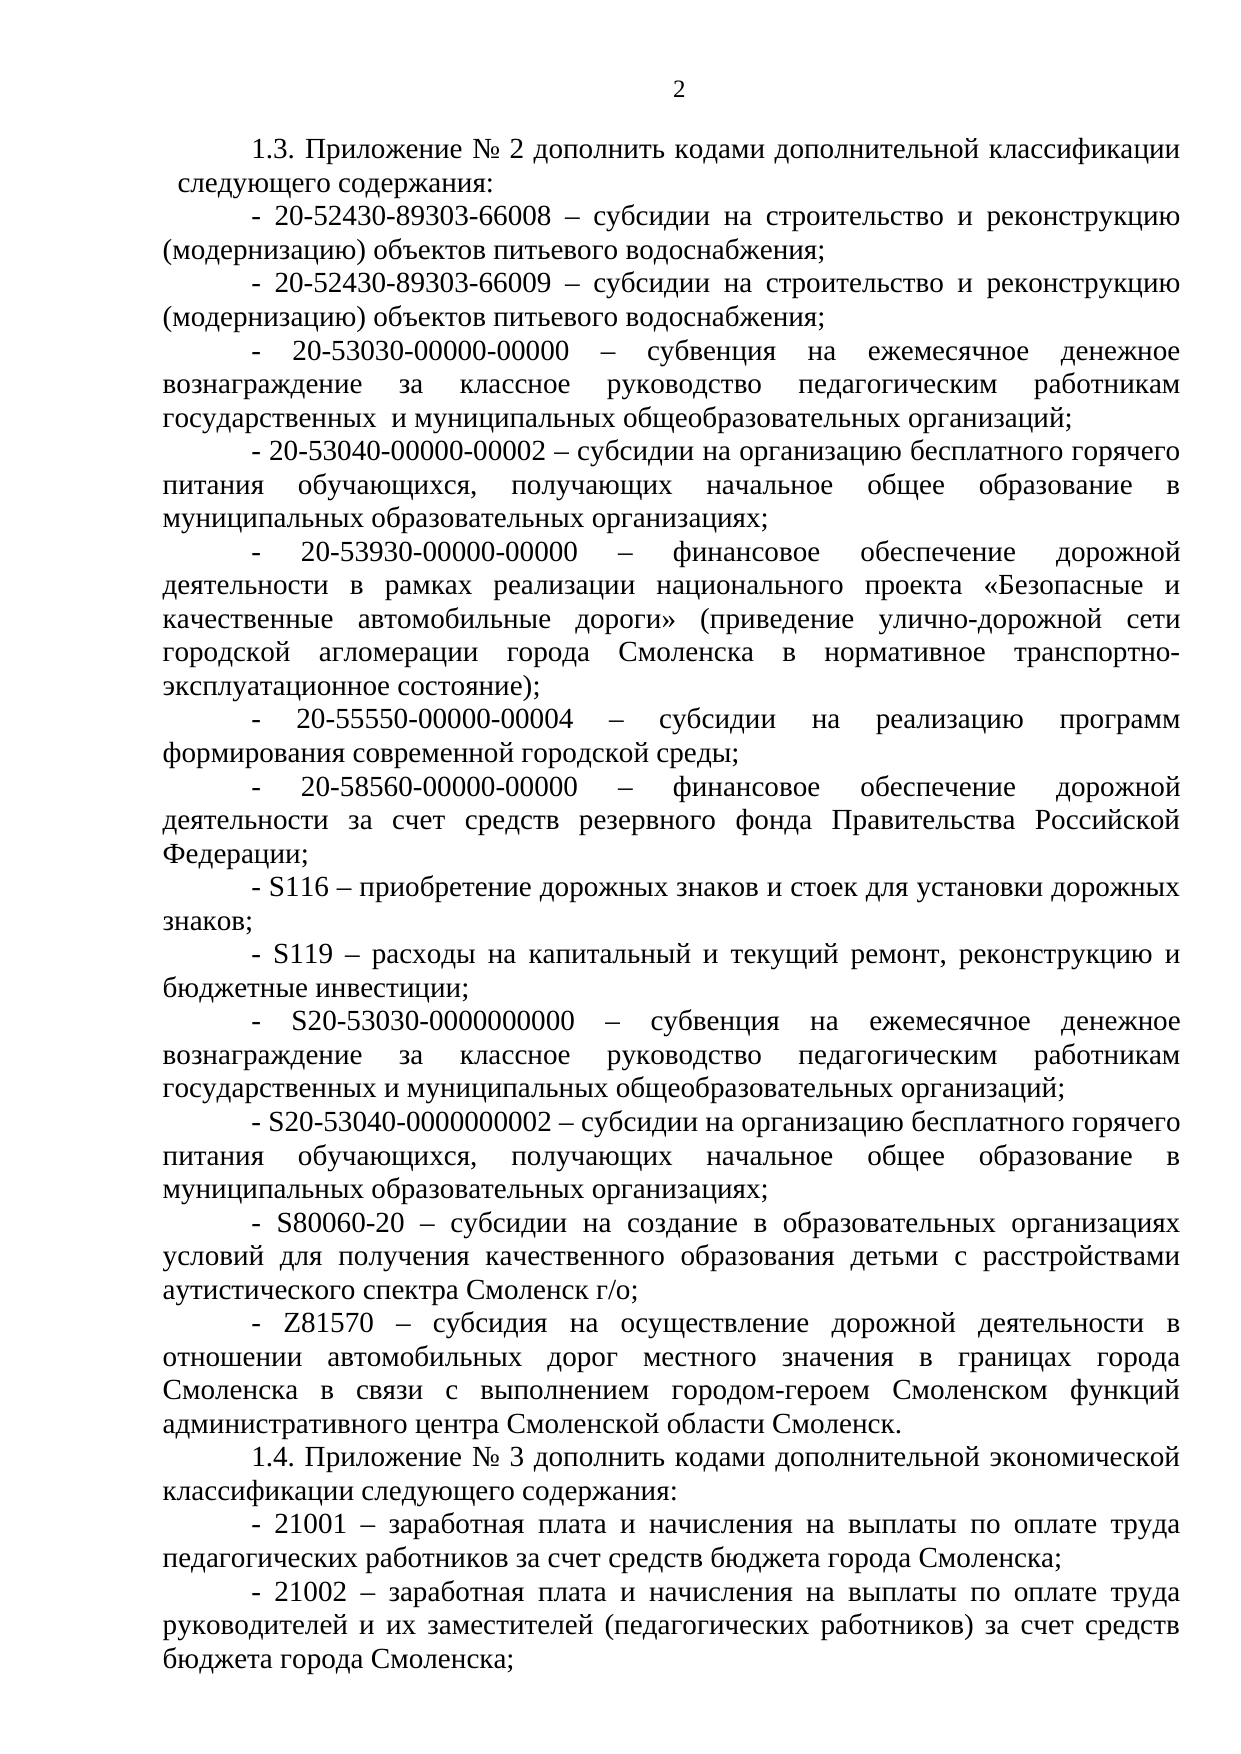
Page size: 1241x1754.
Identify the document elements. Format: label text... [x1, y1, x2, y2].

list - 20-53030-00000-00000 – субвенция на ежемесячное денежное вознаграждение за классное руководство педагогическим работникам государственных и муниципальных общеобразовательных организаций; [162, 333, 1181, 433]
list 1.4. Приложение № 3 дополнить кодами дополнительной экономической классификации следующего содержания: [162, 1439, 1181, 1507]
list - 20-52430-89303-66008 – субсидии на строительство и реконструкцию (модернизацию) объектов питьевого водоснабжения; [162, 198, 1181, 266]
list - 20-58560-00000-00000 – финансовое обеспечение дорожной деятельности за счет средств резервного фонда Правительства Российской Федерации; [162, 769, 1181, 869]
list - S20-53030-0000000000 – субвенция на ежемесячное денежное вознаграждение за классное руководство педагогическим работникам государственных и муниципальных общеобразовательных организаций; [162, 1003, 1181, 1104]
list - 20-52430-89303-66009 – субсидии на строительство и реконструкцию (модернизацию) объектов питьевого водоснабжения; [162, 266, 1181, 333]
list - 20-53040-00000-00002 – субсидии на организацию бесплатного горячего питания обучающихся, получающих начальное общее образование в муниципальных образовательных организациях; [162, 433, 1181, 534]
list - 20-55550-00000-00004 – субсидии на реализацию программ формирования современной городской среды; [162, 702, 1181, 769]
list - Z81570 – субсидия на осуществление дорожной деятельности в отношении автомобильных дорог местного значения в границах города Смоленска в связи с выполнением городом-героем Смоленском функций административного центра Смоленской области Смоленск. [162, 1305, 1181, 1439]
list - 21001 – заработная плата и начисления на выплаты по оплате труда педагогических работников за счет средств бюджета города Смоленска; [162, 1507, 1181, 1574]
list - 21002 – заработная плата и начисления на выплаты по оплате труда руководителей и их заместителей (педагогических работников) за счет средств бюджета города Смоленска; [162, 1574, 1181, 1674]
list - S116 – приобретение дорожных знаков и стоек для установки дорожных знаков; [162, 869, 1181, 936]
list - S119 – расходы на капитальный и текущий ремонт, реконструкцию и бюджетные инвестиции; [162, 936, 1181, 1003]
list - S20-53040-0000000002 – субсидии на организацию бесплатного горячего питания обучающихся, получающих начальное общее образование в муниципальных образовательных организациях; [162, 1104, 1181, 1205]
list - 20-53930-00000-00000 – финансовое обеспечение дорожной деятельности в рамках реализации национального проекта «Безопасные и качественные автомобильные дороги» (приведение улично-дорожной сети городской агломерации города Смоленска в нормативное транспортно-эксплуатационное состояние); [162, 534, 1181, 702]
list Приложение № 2 дополнить кодами дополнительной классификации следующего содержания: [177, 131, 1181, 198]
list - S80060-20 – субсидии на создание в образовательных организациях условий для получения качественного образования детьми с расстройствами аутистического спектра Смоленск г/о; [162, 1205, 1181, 1305]
